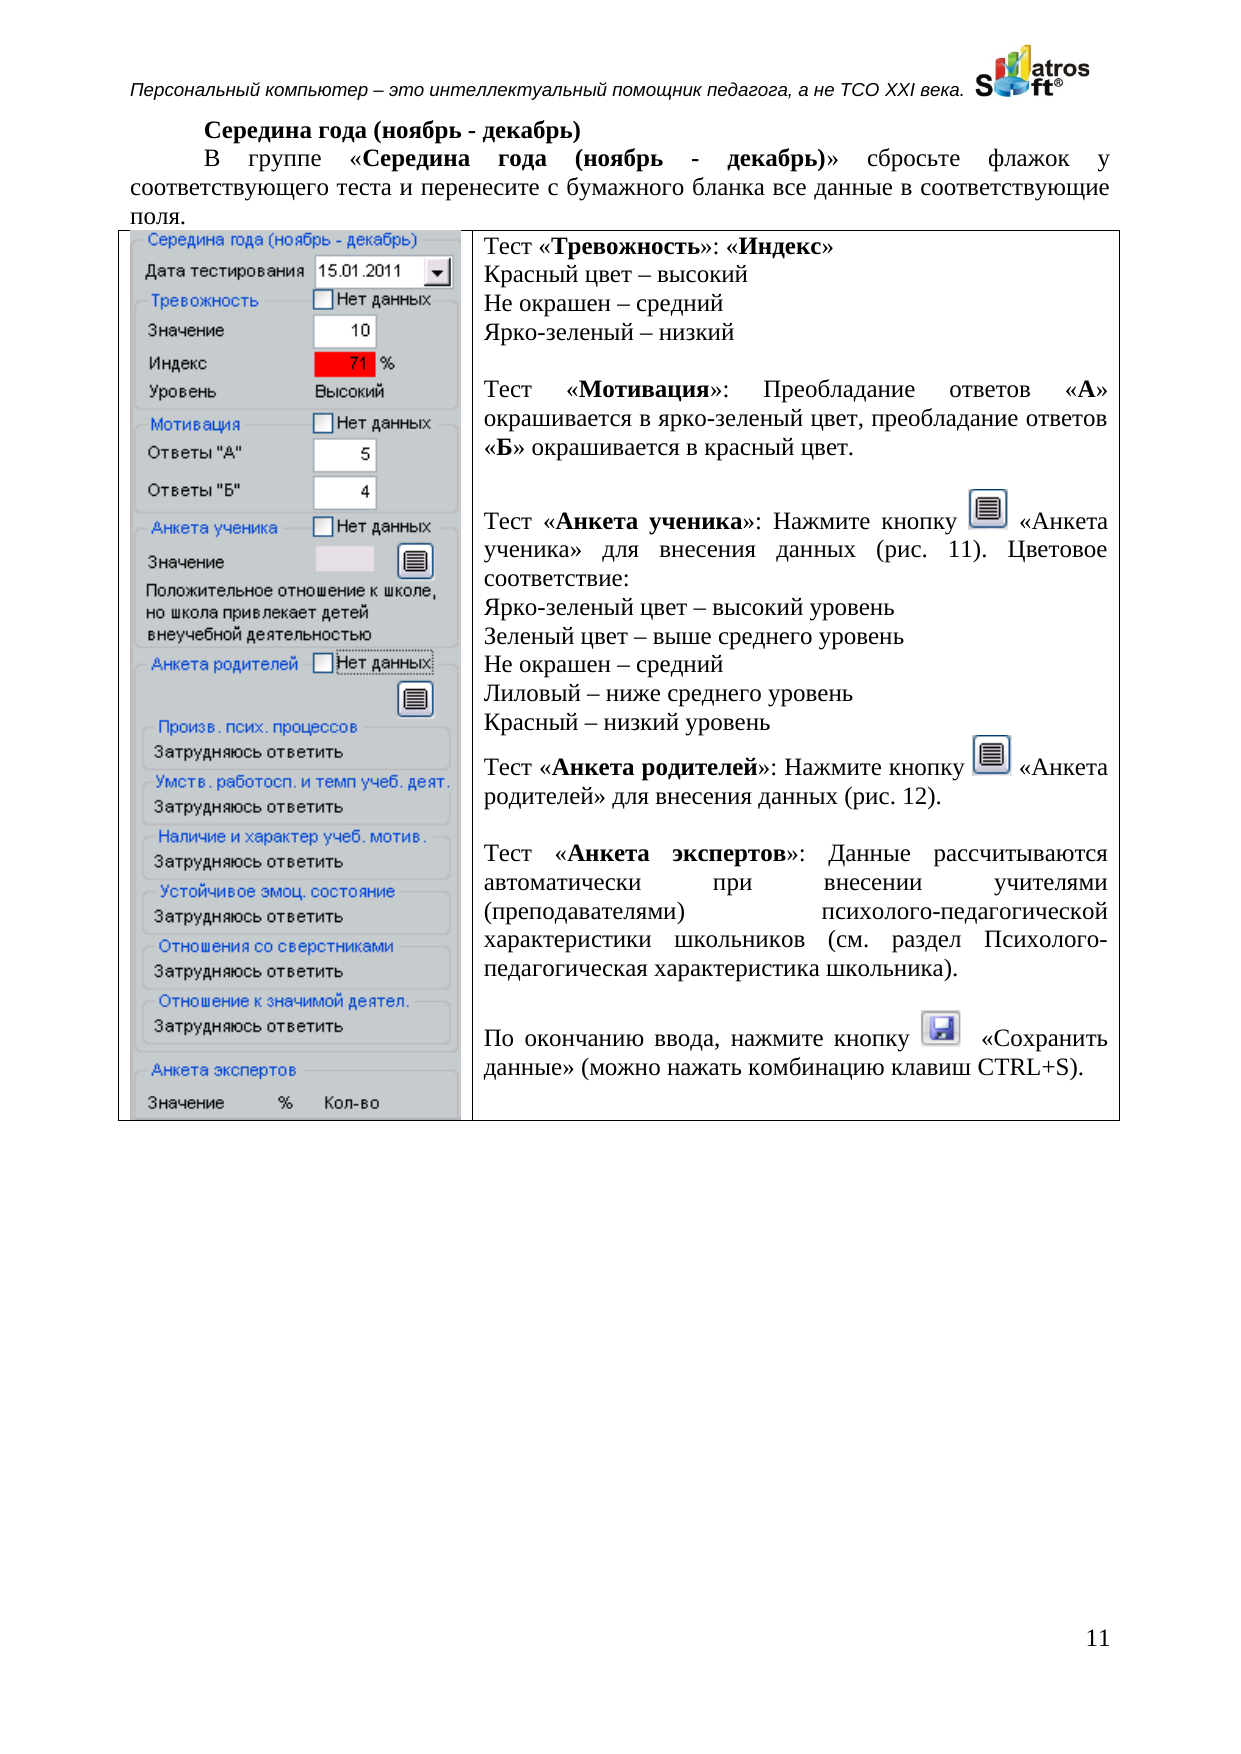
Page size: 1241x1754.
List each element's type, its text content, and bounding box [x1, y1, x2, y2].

picture [968, 489, 1008, 530]
picture [920, 1010, 961, 1047]
picture [972, 735, 1012, 776]
text Середина года (ноябрь - декабрь) [130, 115, 1110, 143]
text В группе «Середина года (ноябрь - декабрь)» сбросьте флажок у соответствующего теста и перенесите с бумажного бланка все данные в соответствующие поля. [130, 143, 1110, 230]
picture [971, 44, 1090, 97]
table_header [461, 231, 472, 1119]
table_header Тест «Тревожность»: «Индекс» Красный цвет – высокий Не окрашен – средний Ярко-зеленый – низкий Тест «Мотивация»: Преобладание ответов «А» окрашивается в ярко-зеленый цвет, преобладание ответов «Б» окрашивается в красный цвет. Тест «Анкета ученика»: Нажмите кнопку «Анкета ученика» для внесения данных (рис. 11). Цветовое соответствие: Ярко-зеленый цвет – высокий уровень Зеленый цвет – выше среднего уровень Не окрашен – средний Лиловый – ниже среднего уровень Красный – низкий уровень Тест «Анкета родителей»: Нажмите кнопку «Анкета родителей» для внесения данных (рис. 12). Тест «Анкета экспертов»: Данные рассчитываются автоматически при внесении учителями (преподавателями) психолого-педагогической характеристики школьников (см. раздел Психолого-педагогическая характеристика школьника). По окончанию ввода, нажмите кнопку «Сохранить данные» (можно нажать комбинацию клавиш CTRL+S). [473, 231, 1119, 1119]
picture [130, 230, 461, 1120]
table_header [119, 231, 130, 1119]
